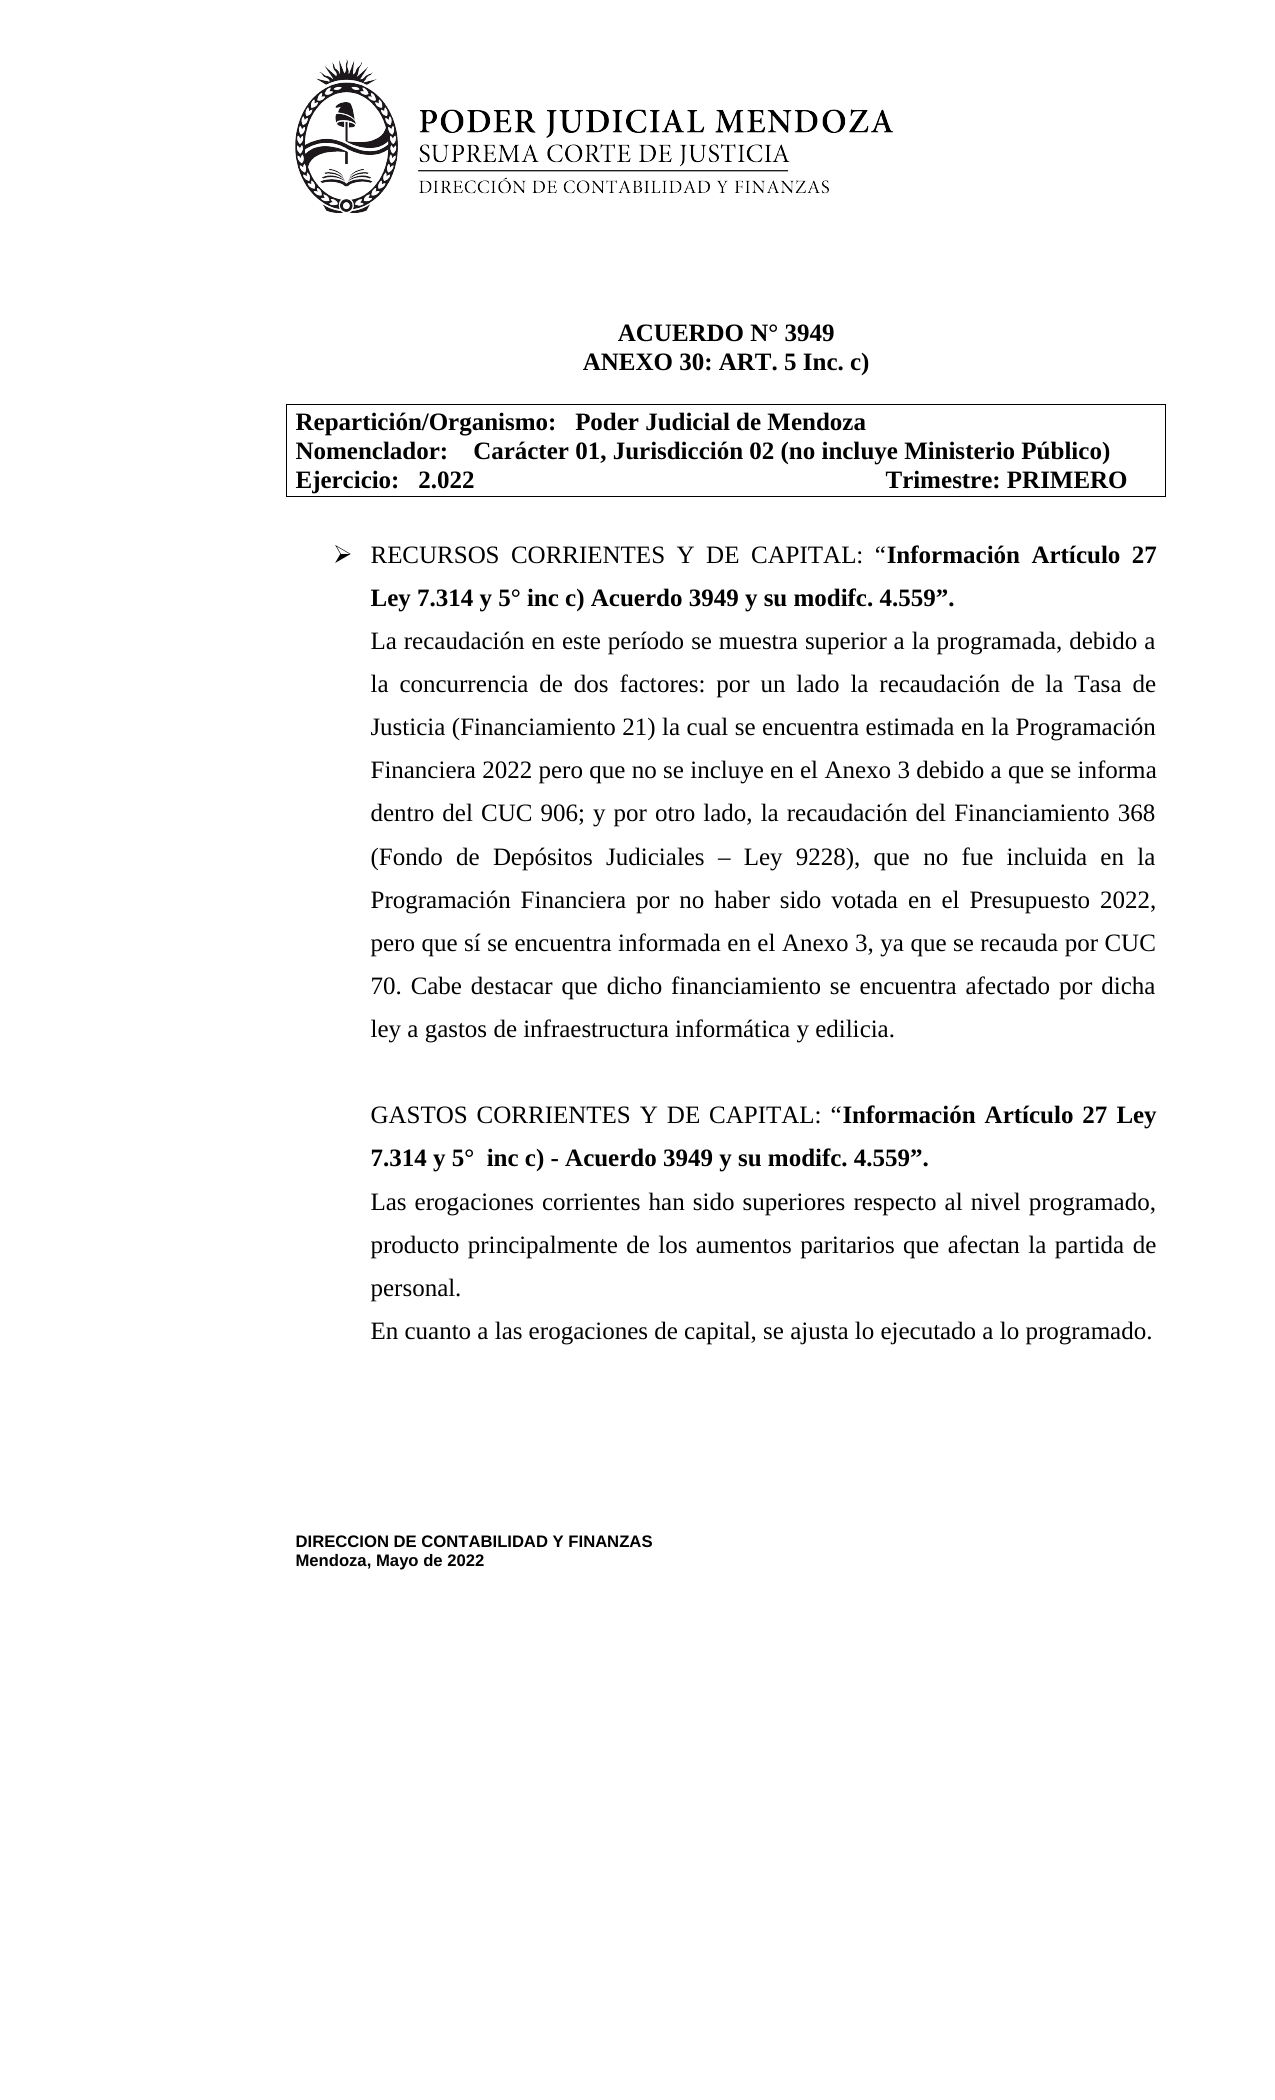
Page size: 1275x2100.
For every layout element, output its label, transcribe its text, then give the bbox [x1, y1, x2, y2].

text Mendoza, Mayo de 2022 [295, 1551, 1157, 1570]
text Repartición/Organismo: Poder Judicial de Mendoza [287, 405, 1165, 436]
text Ejercicio: 2.022 Trimestre: PRIMERO [287, 462, 1165, 496]
text En cuanto a las erogaciones de capital, se ajusta lo ejecutado a lo programado. [370, 1316, 1157, 1345]
picture [295, 59, 894, 213]
text Las erogaciones corrientes han sido superiores respecto al nivel programado, producto principalmente de los aumentos paritarios que afectan la partida de personal. [370, 1187, 1157, 1302]
text GASTOS CORRIENTES Y DE CAPITAL: “Información Artículo 27 Ley 7.314 y 5° inc c) - Acuerdo 3949 y su modifc. . [370, 1100, 1157, 1172]
text DIRECCION DE CONTABILIDAD Y FINANZAS [295, 1532, 1157, 1551]
text Nomenclador: Carácter 01, Jurisdicción 02 (no incluye Ministerio Público) [295, 436, 1157, 462]
text ACUERDO N° 3949 [295, 318, 1157, 347]
list RECURSOS CORRIENTES Y DE CAPITAL: “Información Artículo 27 Ley 7.314 y 5° inc c) Acuerdo 3949 y su modifc. . [333, 540, 1157, 612]
text ANEXO 30: ART. 5 Inc. c) [295, 347, 1157, 375]
text La recaudación en este período se muestra superior a la programada, debido a la concurrencia de dos factores: por un lado la recaudación de la Tasa de Justicia (Financiamiento 21) la cual se encuentra estimada en la Programación Financiera 2022 pero que no se incluye en el Anexo 3 debido a que se informa dentro del CUC 906; y por otro lado, la recaudación del Financiamiento 368 (Fondo de Depósitos Judiciales – Ley 9228), que no fue incluida en la Programación Financiera por no haber sido votada en el Presupuesto 2022, pero que sí se encuentra informada en el Anexo 3, ya que se recauda por CUC 70. Cabe destacar que dicho financiamiento se encuentra afectado por dicha ley a gastos de infraestructura informática y edilicia. [370, 626, 1157, 1043]
